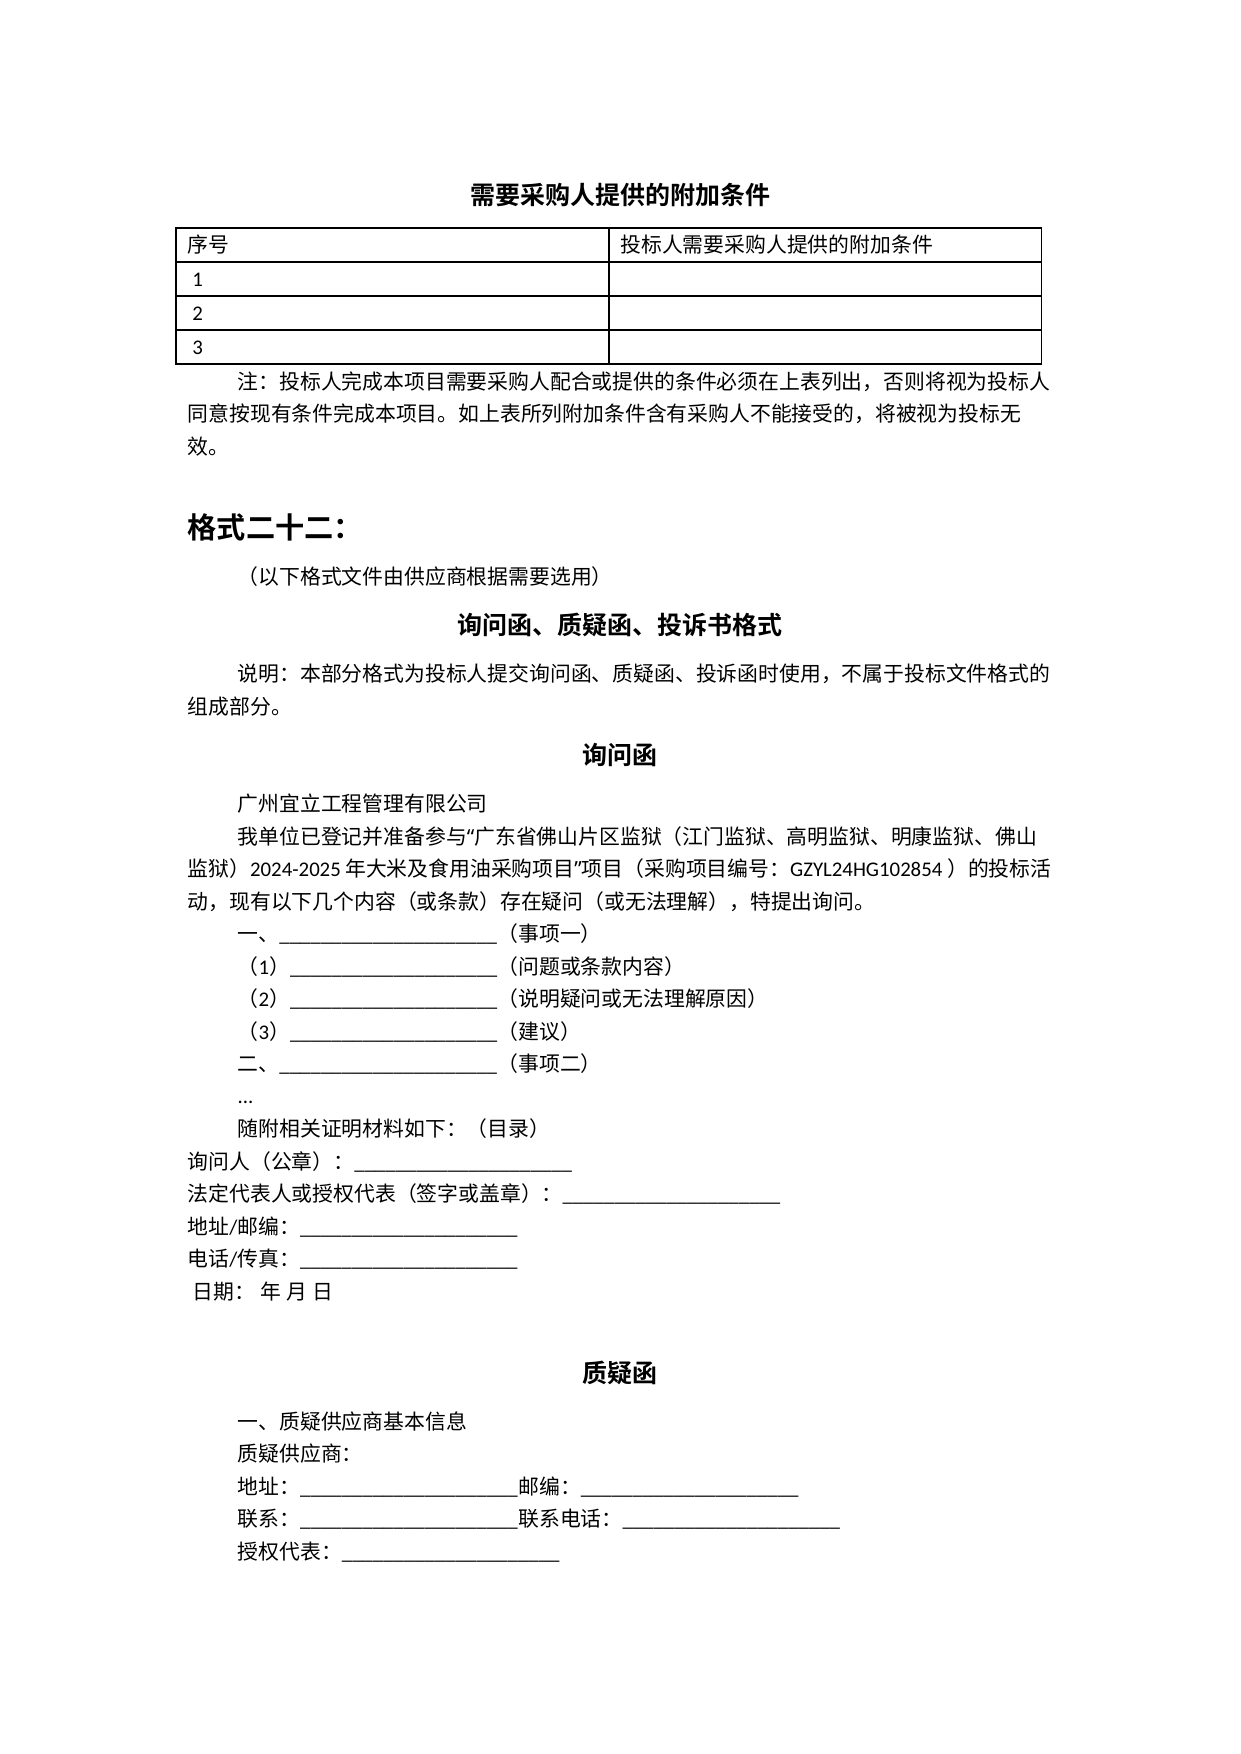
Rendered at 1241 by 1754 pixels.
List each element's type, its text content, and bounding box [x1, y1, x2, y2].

text 询问函 [187, 722, 1053, 787]
text 质疑供应商： [187, 1437, 1053, 1470]
text 法定代表人或授权代表（签字或盖章）：_____________________ [187, 1177, 1053, 1210]
text 询问函、质疑函、投诉书格式 [187, 592, 1053, 657]
text 我单位已登记并准备参与“广东省佛山片区监狱（江门监狱、高明监狱、明康监狱、佛山监狱）2024-2025年大米及食用油采购项目”项目（采购项目编号：GZYL24HG102854 ）的投标活动，现有以下几个内容（或条款）存在疑问（或无法理解），特提出询问。 [187, 820, 1053, 917]
text 注：投标人完成本项目需要采购人配合或提供的条件必须在上表列出，否则将视为投标人同意按现有条件完成本项目。如上表所列附加条件含有采购人不能接受的，将被视为投标无效。 [187, 365, 1053, 462]
text （1）____________________（问题或条款内容） [187, 950, 1053, 982]
text 说明：本部分格式为投标人提交询问函、质疑函、投诉函时使用，不属于投标文件格式的组成部分。 [187, 657, 1053, 722]
text 二、_____________________（事项二） [187, 1047, 1053, 1080]
table_cell 3 [177, 331, 608, 363]
text 随附相关证明材料如下：（目录） [187, 1112, 1053, 1145]
table_cell [610, 331, 1041, 363]
text 授权代表：_____________________ [187, 1535, 1053, 1567]
text 广州宜立工程管理有限公司 [187, 787, 1053, 820]
text 联系：_____________________联系电话：_____________________ [187, 1502, 1053, 1535]
text 质疑函 [187, 1340, 1053, 1405]
text 格式二十二： [187, 495, 1053, 560]
table_cell [610, 263, 1041, 295]
text 一、_____________________（事项一） [187, 917, 1053, 950]
text 地址/邮编：_____________________ [187, 1210, 1053, 1242]
text （3）____________________（建议） [187, 1015, 1053, 1047]
table_header 序号 [177, 229, 608, 261]
text 电话/传真：_____________________ [187, 1242, 1053, 1275]
text 需要采购人提供的附加条件 [187, 162, 1053, 227]
text 一、质疑供应商基本信息 [187, 1405, 1053, 1437]
text （2）____________________（说明疑问或无法理解原因） [187, 982, 1053, 1015]
table_cell [610, 297, 1041, 329]
table_header 投标人需要采购人提供的附加条件 [610, 229, 1041, 261]
text 询问人（公章）：_____________________ [187, 1145, 1053, 1177]
text 日期： 年 月 日 [187, 1275, 1053, 1307]
table_cell 1 [177, 263, 608, 295]
text ... [187, 1080, 1053, 1112]
table_cell 2 [177, 297, 608, 329]
text （以下格式文件由供应商根据需要选用） [187, 560, 1053, 592]
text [187, 1470, 1053, 1502]
